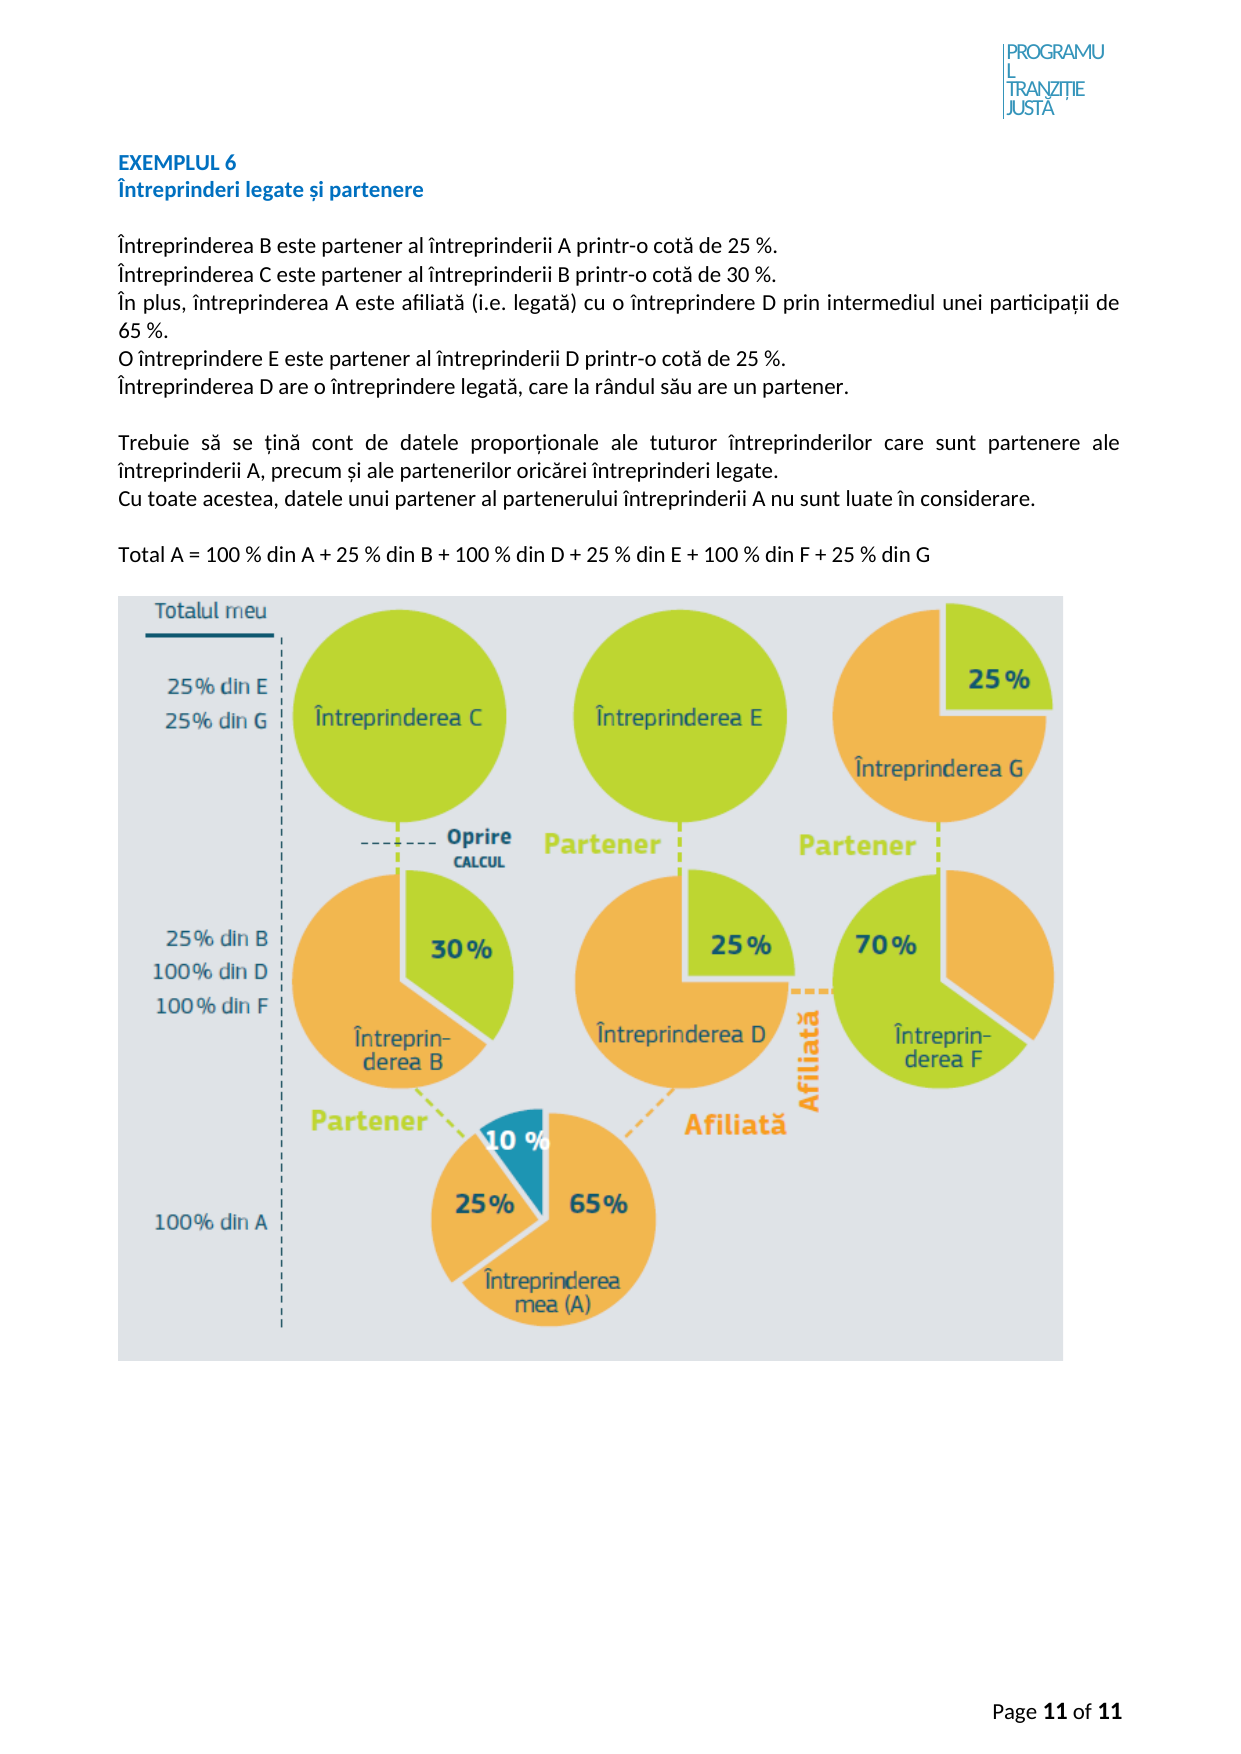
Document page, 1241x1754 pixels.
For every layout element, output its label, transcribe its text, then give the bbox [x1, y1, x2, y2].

text Trebuie să se țină cont de datele proporționale ale tuturor întreprinderilor care sunt partenere ale întreprinderii A, precum și ale partenerilor oricărei întreprinderi legate. [118, 428, 1122, 484]
text În plus, întreprinderea A este afiliată (i.e. legată) cu o întreprindere D prin intermediul unei participații de 65 %. [118, 288, 1122, 344]
text O întreprindere E este partener al întreprinderii D printr-o cotă de 25 %. [118, 344, 1122, 372]
text Întreprinderi legate și partenere [118, 176, 1122, 204]
text Întreprinderea B este partener al întreprinderii A printr-o cotă de 25 %. [118, 232, 1122, 260]
text Întreprinderea C este partener al întreprinderii B printr-o cotă de 30 %. [118, 260, 1122, 288]
text Întreprinderea D are o întreprindere legată, care la rândul său are un partener. [118, 372, 1122, 400]
text Cu toate acestea, datele unui partener al partenerului întreprinderii A nu sunt luate în considerare. [118, 484, 1122, 512]
text Total A = 100 % din A + 25 % din B + 100 % din D + 25 % din E + 100 % din F + 25 % din G [118, 540, 1122, 568]
text EXEMPLUL 6 [118, 148, 1122, 176]
